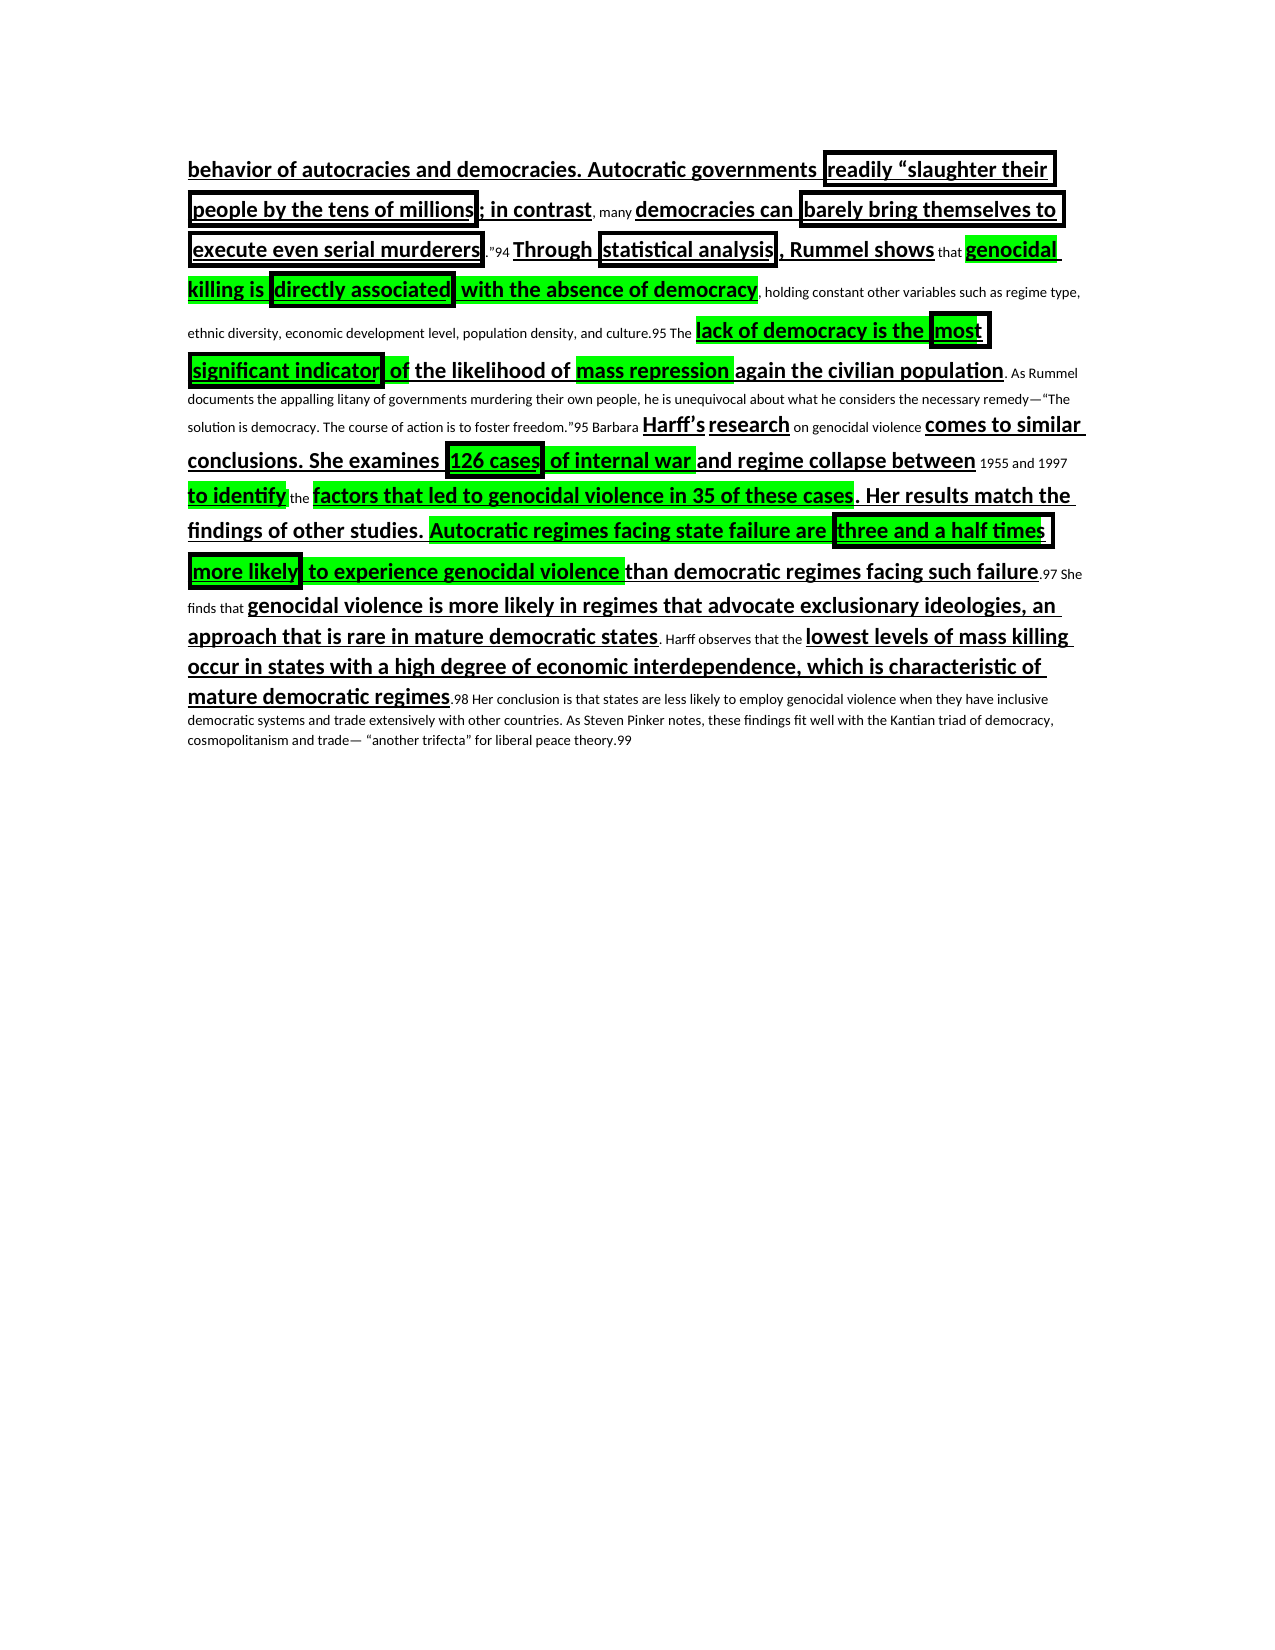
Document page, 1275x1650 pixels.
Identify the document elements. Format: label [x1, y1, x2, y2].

text [187, 150, 1087, 749]
